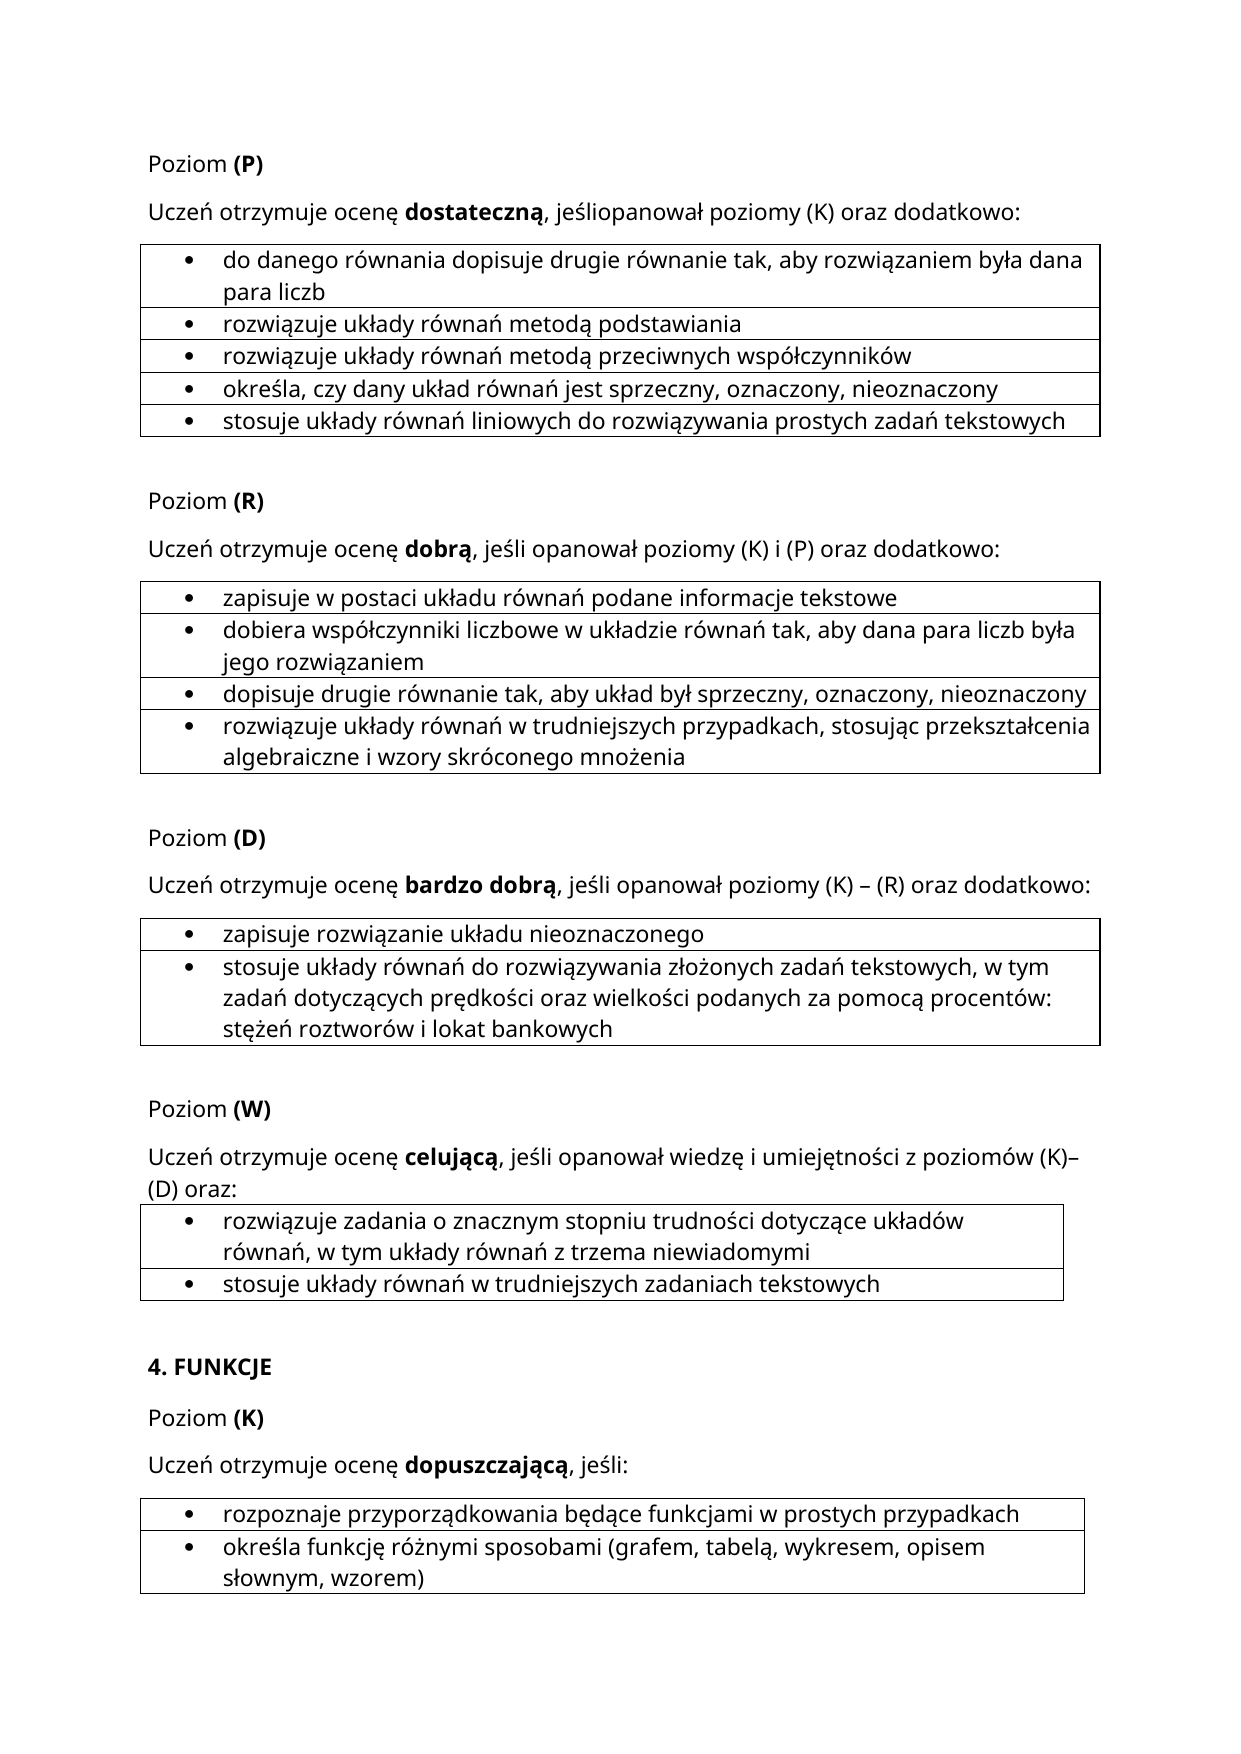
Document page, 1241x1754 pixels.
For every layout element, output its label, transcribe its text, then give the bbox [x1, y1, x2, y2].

text Poziom (D) [148, 822, 1093, 853]
text Poziom (K) [148, 1402, 1093, 1433]
text Uczeń otrzymuje ocenę dostateczną, jeśliopanował poziomy (K) oraz dodatkowo: [148, 196, 1093, 227]
table_cell określa, czy dany układ równań jest sprzeczny, oznaczony, nieoznaczony [141, 373, 1099, 404]
table_header zapisuje w postaci układu równań podane informacje tekstowe [141, 582, 1099, 613]
table_header zapisuje rozwiązanie układu nieoznaczonego [141, 919, 1099, 950]
table_header rozpoznaje przyporządkowania będące funkcjami w prostych przypadkach [141, 1499, 1084, 1530]
text Uczeń otrzymuje ocenę bardzo dobrą, jeśli opanował poziomy (K) – (R) oraz dodatkowo: [148, 869, 1093, 901]
text Uczeń otrzymuje ocenę celującą, jeśli opanował wiedzę i umiejętności z poziomów (K)–(D) oraz: [148, 1141, 1093, 1204]
table_cell określa funkcję różnymi sposobami (grafem, tabelą, wykresem, opisem słownym, wzorem) [141, 1531, 1084, 1593]
table_cell rozwiązuje układy równań metodą przeciwnych współczynników [141, 340, 1099, 372]
text Uczeń otrzymuje ocenę dobrą, jeśli opanował poziomy (K) i (P) oraz dodatkowo: [148, 533, 1093, 564]
table_cell stosuje układy równań do rozwiązywania złożonych zadań tekstowych, w tym zadań dotyczących prędkości oraz wielkości podanych za pomocą procentów: stężeń roztworów i lokat bankowych [141, 951, 1099, 1044]
table_cell rozwiązuje układy równań metodą podstawiania [141, 308, 1099, 339]
table_cell dobiera współczynniki liczbowe w układzie równań tak, aby dana para liczb była jego rozwiązaniem [141, 614, 1099, 677]
text Poziom (R) [148, 485, 1093, 516]
table_cell rozwiązuje układy równań w trudniejszych przypadkach, stosując przekształcenia algebraiczne i wzory skróconego mnożenia [141, 710, 1099, 773]
text 4. FUNKCJE [148, 1351, 1093, 1382]
table_header rozwiązuje zadania o znacznym stopniu trudności dotyczące układów równań, w tym układy równań z trzema niewiadomymi [141, 1205, 1063, 1267]
table_cell stosuje układy równań liniowych do rozwiązywania prostych zadań tekstowych [141, 405, 1099, 436]
text Poziom (W) [148, 1093, 1093, 1125]
text Poziom (P) [148, 148, 1093, 179]
table_header do danego równania dopisuje drugie równanie tak, aby rozwiązaniem była dana para liczb [141, 245, 1099, 307]
text Uczeń otrzymuje ocenę dopuszczającą, jeśli: [148, 1449, 1093, 1481]
table_cell dopisuje drugie równanie tak, aby układ był sprzeczny, oznaczony, nieoznaczony [141, 678, 1099, 709]
table_cell stosuje układy równań w trudniejszych zadaniach tekstowych [141, 1269, 1063, 1300]
